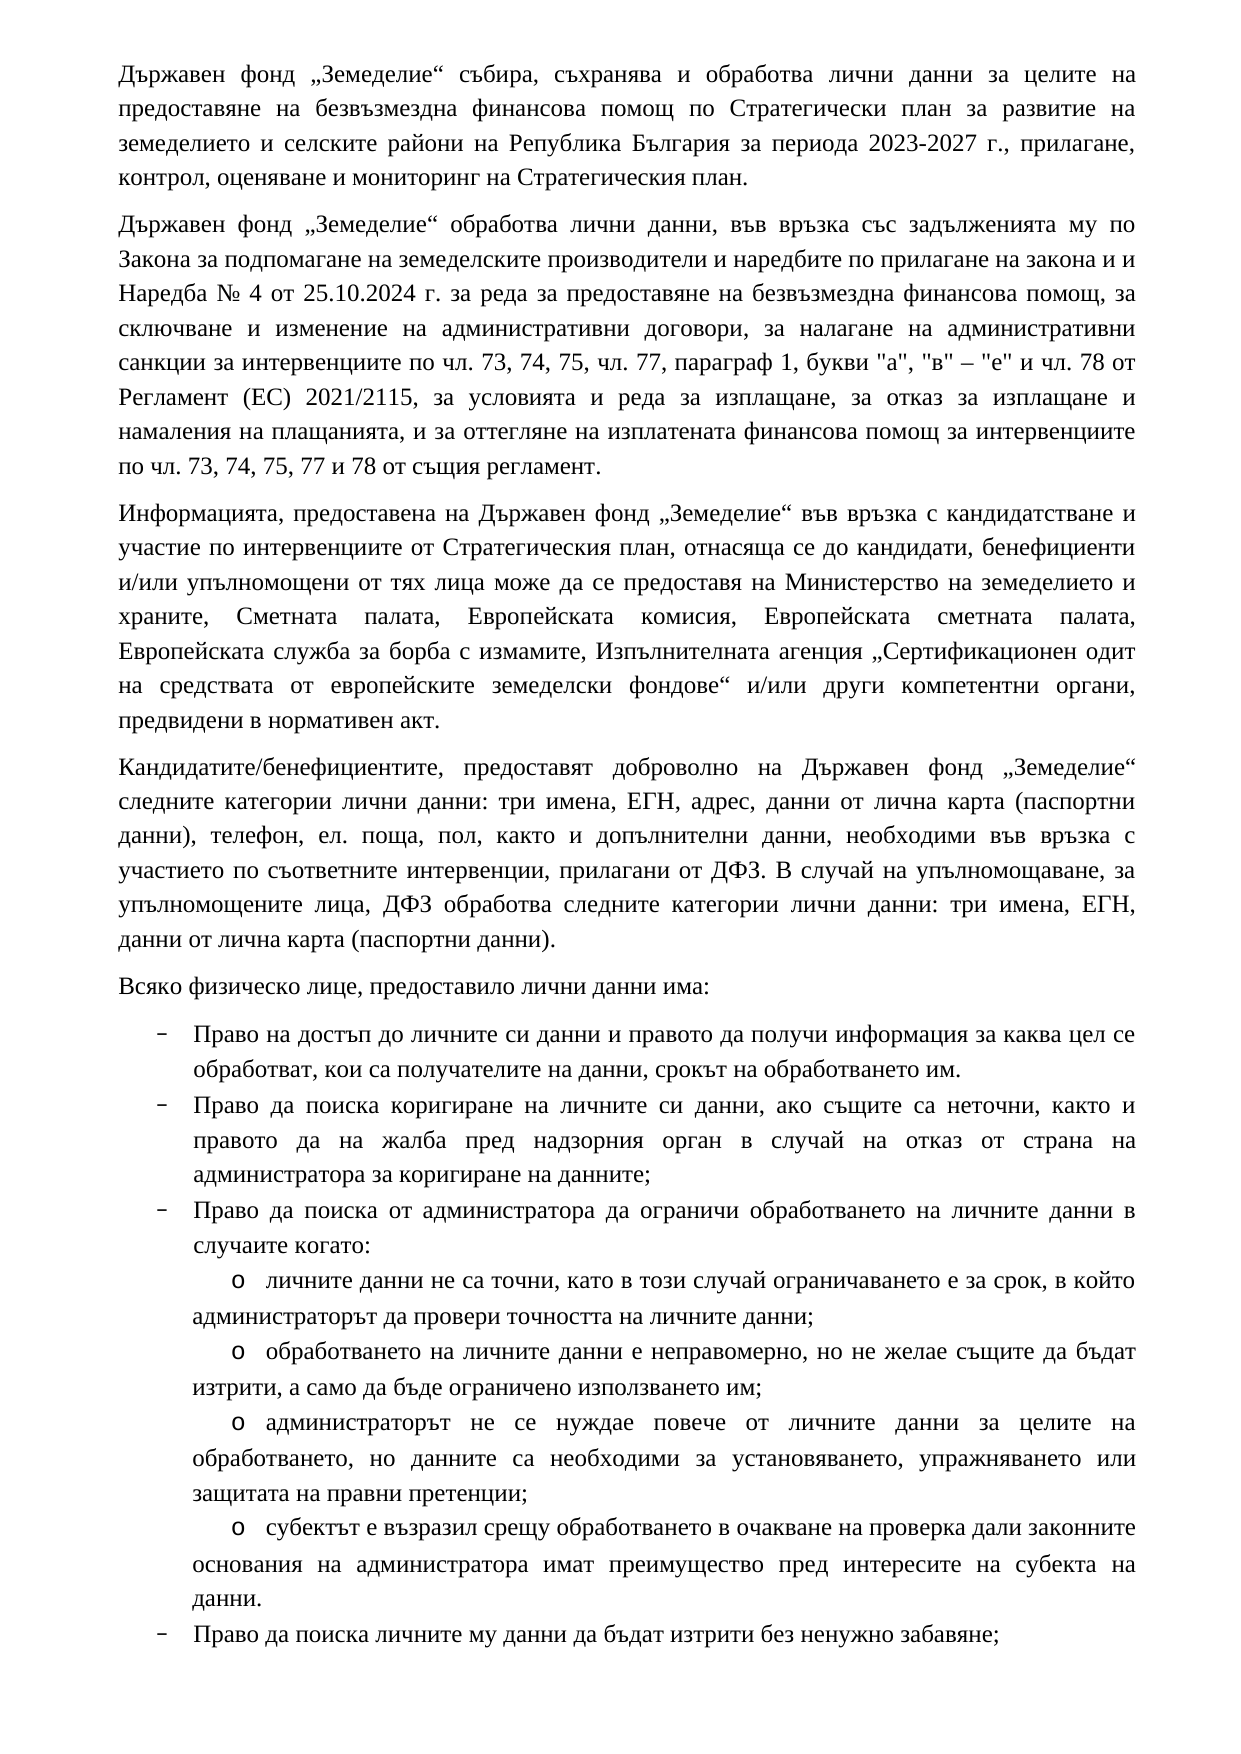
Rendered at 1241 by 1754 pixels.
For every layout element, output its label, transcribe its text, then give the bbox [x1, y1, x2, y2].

text Държавен фонд „Земеделие“ обработва лични данни, във връзка със задълженията му по Закона за подпомагане на земеделските производители и наредбите по прилагане на закона и и Наредба № 4 от 25.10.2024 г. за реда за предоставяне на безвъзмездна финансова помощ, за сключване и изменение на административни договори, за налагане на административни санкции за интервенциите по чл. 73, 74, 75, чл. 77, параграф 1, букви "а", "в" – "е" и чл. 78 от Регламент (ЕС) 2021/2115, за условията и реда за изплащане, за отказ за изплащане и намаления на плащанията, и за оттегляне на изплатената финансова помощ за интервенциите по чл. 73, 74, 75, 77 и 78 от същия регламент. [118, 209, 1137, 479]
list Право на достъп до личните си данни и правото да получи информация за каква цел се обработват, кои са получателите на данни, срокът на обработването им. [156, 1018, 1137, 1083]
list личните данни не са точни, като в този случай ограничаването е за срок, в който администраторът да провери точността на личните данни; [192, 1265, 1137, 1330]
list обработването на личните данни е неправомерно, но не желае същите да бъдат изтрити, а само да бъде ограничено използването им; [192, 1336, 1137, 1401]
text Държавен фонд „Земеделие“ събира, съхранява и обработва лични данни за целите на предоставяне на безвъзмездна финансова помощ по Стратегически план за развитие на земеделието и селските райони на Република България за периода 2023-2027 г., прилагане, контрол, оценяване и мониторинг на Стратегическия план. [118, 59, 1137, 191]
text Всяко физическо лице, предоставило лични данни има: [118, 971, 1137, 1000]
text Информацията, предоставена на Държавен фонд „Земеделие“ във връзка с кандидатстване и участие по интервенциите от Стратегическия план, отнасяща се до кандидати, бенефициенти и/или упълномощени от тях лица може да се предоставя на Министерство на земеделието и храните, Сметната палата, Европейската комисия, Европейската сметната палата, Европейската служба за борба с измамите, Изпълнителната агенция „Сертификационен одит на средствата от европейските земеделски фондове“ и/или други компетентни органи, предвидени в нормативен акт. [118, 498, 1137, 733]
list субектът е възразил срещу обработването в очакване на проверка дали законните основания на администратора имат преимущество пред интересите на субекта на данни. [192, 1512, 1137, 1612]
list Право да поиска личните му данни да бъдат изтрити без ненужно забавяне; [156, 1618, 1137, 1648]
list Право да поиска от администратора да ограничи обработването на личните данни в случаите когато: [156, 1194, 1137, 1259]
list администраторът не се нуждае повече от личните данни за целите на обработването, но данните са необходими за установяването, упражняването или защитата на правни претенции; [192, 1407, 1137, 1507]
text Кандидатите/бенефициентите, предоставят доброволно на Държавен фонд „Земеделие“ следните категории лични данни: три имена, ЕГН, адрес, данни от лична карта (паспортни данни), телефон, ел. поща, пол, както и допълнителни данни, необходими във връзка с участието по съответните интервенции, прилагани от ДФЗ. В случай на упълномощаване, за упълномощените лица, ДФЗ обработва следните категории лични данни: три имена, ЕГН, данни от лична карта (паспортни данни). [118, 752, 1137, 953]
list Право да поиска коригиране на личните си данни, ако същите са неточни, както и правото да на жалба пред надзорния орган в случай на отказ от страна на администратора за коригиране на данните; [156, 1089, 1137, 1188]
